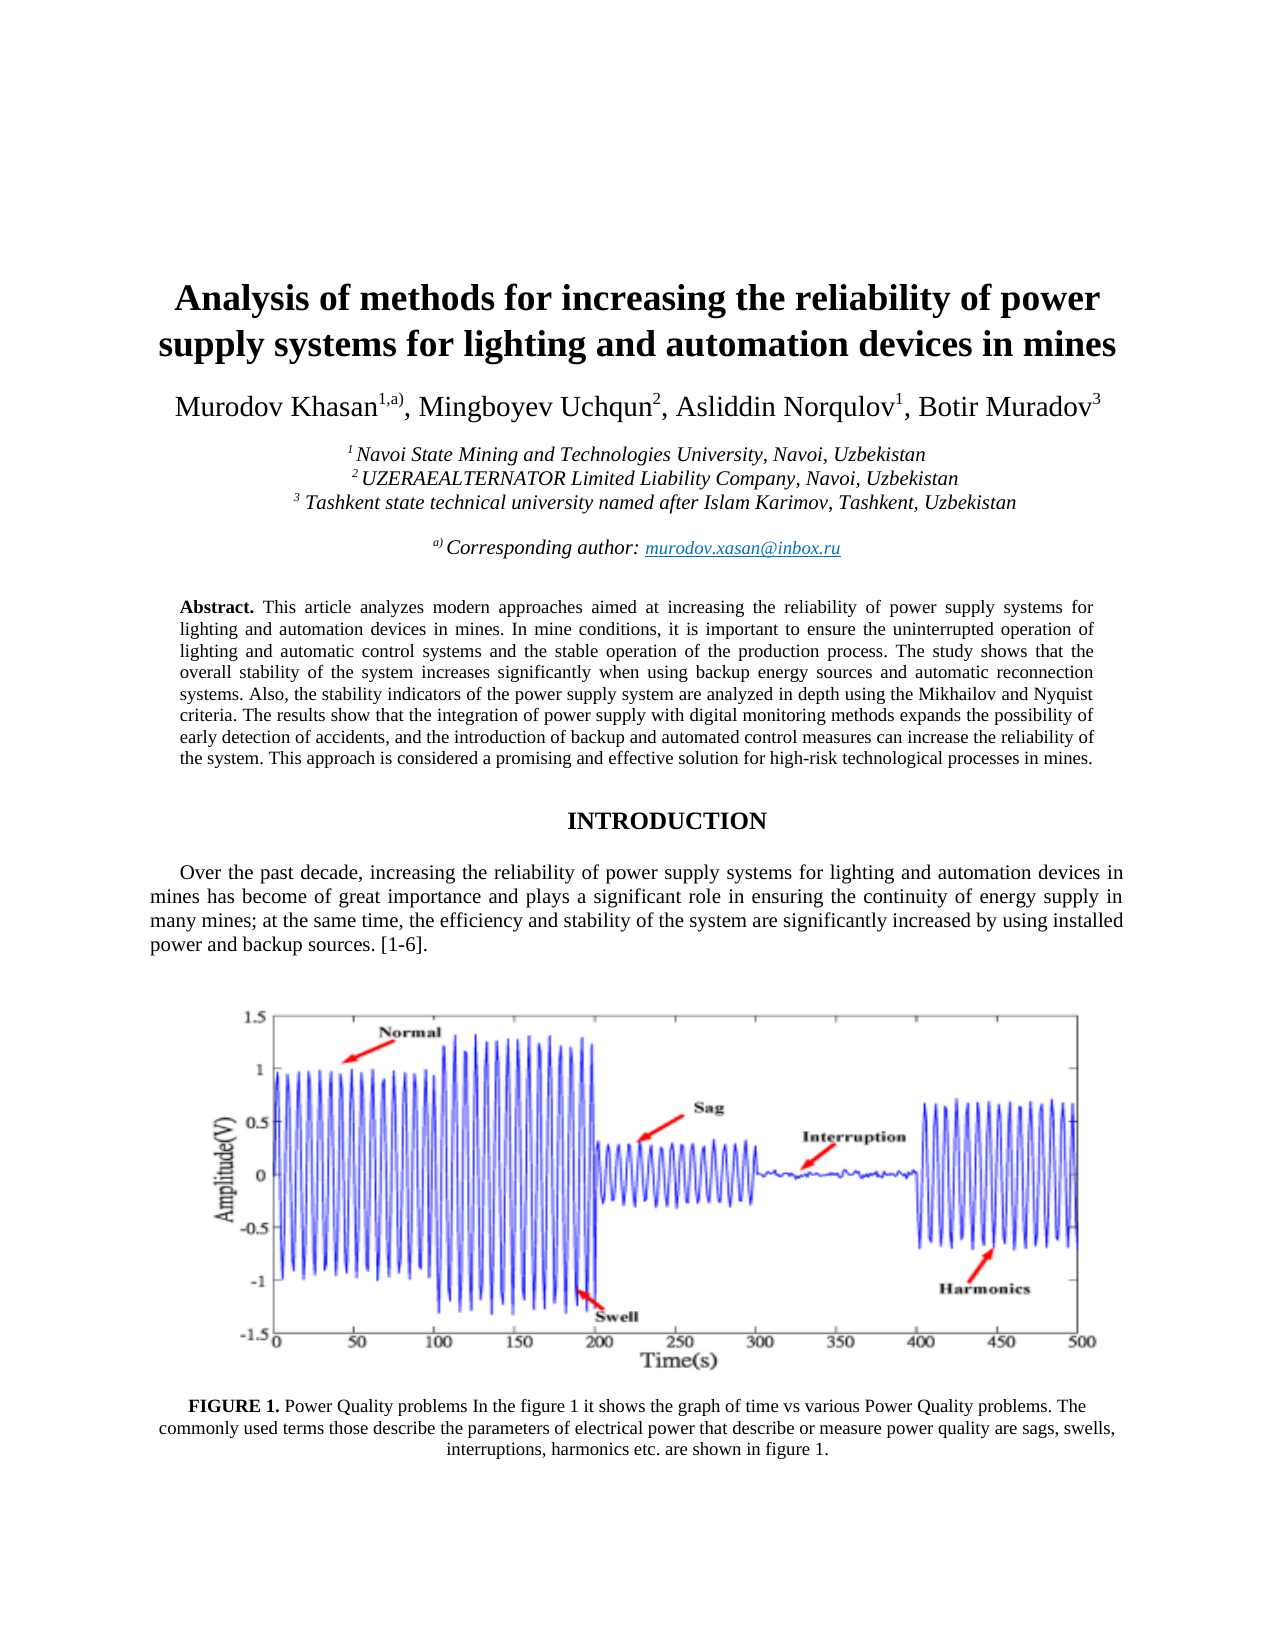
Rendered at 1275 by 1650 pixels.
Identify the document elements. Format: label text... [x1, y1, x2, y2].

text Over the past decade, increasing the reliability of power supply systems for lighting and automation devices in mines has become of great importance and plays a significant role in ensuring the continuity of energy supply in many mines; at the same time, the efficiency and stability of the system are significantly increased by using installed power and backup sources. [1-6]. [150, 860, 1125, 956]
text 1 Navoi State Mining and Technologies University, Navoi, Uzbekistan [150, 442, 1125, 466]
text INTRODUCTION [150, 806, 1125, 835]
text Murodov Khasan1,a), Mingboyev Uchqun2, Asliddin Norqulov1, Botir Muradov3 [150, 389, 1125, 422]
text Analysis of methods for increasing the reliability of power supply systems for lighting and automation devices in mines [150, 275, 1125, 365]
picture [164, 980, 1111, 1396]
text 2 UZERAEALTERNATOR Limited Liability Company, Navoi, Uzbekistan [187, 466, 1125, 490]
text a) Corresponding author: murodov.xasan@inbox.ru [150, 535, 1125, 559]
text Abstract. This article analyzes modern approaches aimed at increasing the reliability of power supply systems for lighting and automation devices in mines. In mine conditions, it is important to ensure the uninterrupted operation of lighting and automatic control systems and the stable operation of the production process. The study shows that the overall stability of the system increases significantly when using backup energy sources and automatic reconnection systems. Also, the stability indicators of the power supply system are analyzed in depth using the Mikhailov and Nyquist criteria. The results show that the integration of power supply with digital monitoring methods expands the possibility of early detection of accidents, and the introduction of backup and automated control measures can increase the reliability of the system. This approach is considered a promising and effective solution for high-risk technological processes in mines. [179, 596, 1095, 769]
text 3 Tashkent state technical university named after Islam Karimov, Tashkent, Uzbekistan [187, 490, 1125, 514]
